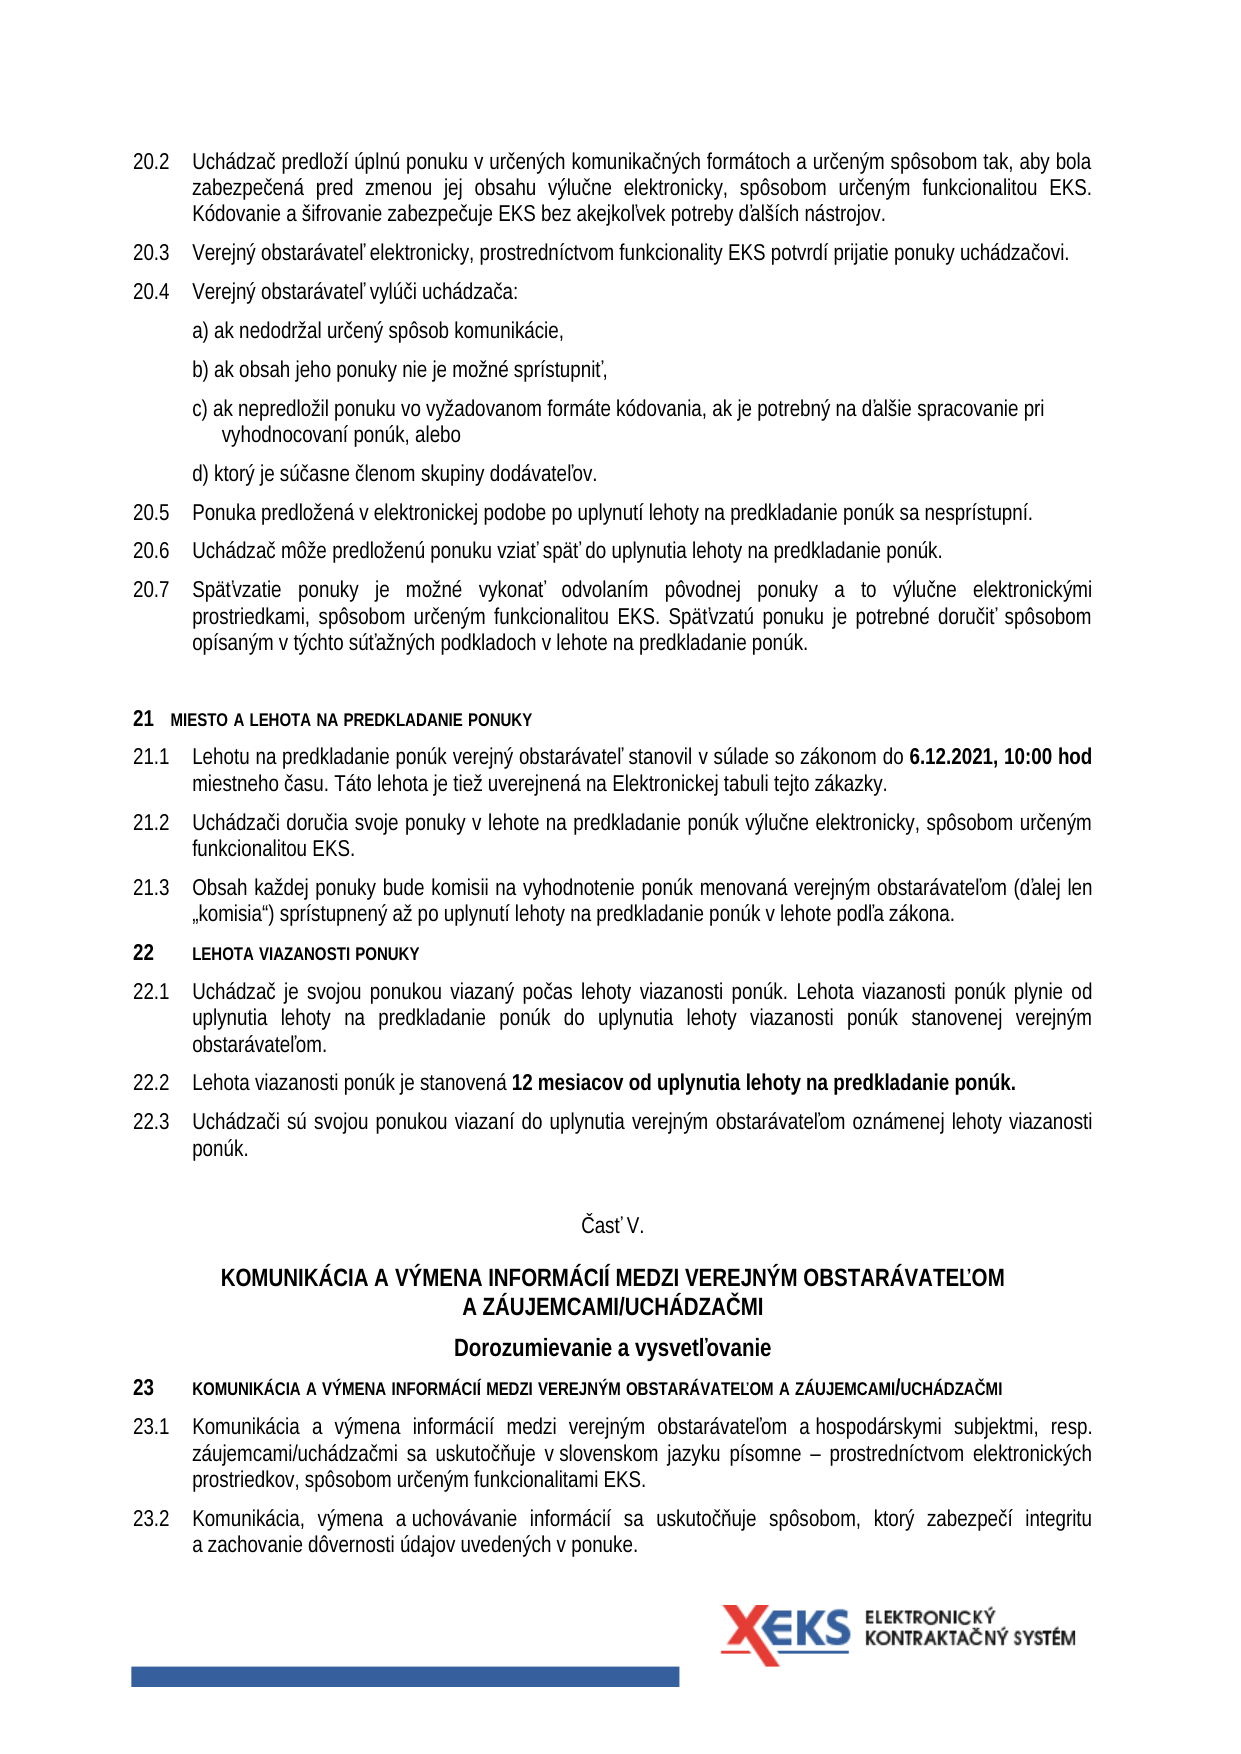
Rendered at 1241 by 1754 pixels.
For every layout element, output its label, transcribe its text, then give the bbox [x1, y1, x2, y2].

list Verejný obstarávateľ elektronicky, prostredníctvom funkcionality EKS potvrdí prijatie ponuky uchádzačovi. [133, 239, 1093, 266]
text c) ak nepredložil ponuku vo vyžadovanom formáte kódovania, ak je potrebný na ďalšie spracovanie pri vyhodnocovaní ponúk, alebo [192, 394, 1093, 447]
list komunikácia a výmena informácií medzi verejným obstarávateľom a záujemcami/uchádzačmi [133, 1374, 1093, 1401]
text KOMUNIKÁCIA A VÝMENA INFORMÁCIÍ MEDZI VEREJNÝM OBSTARÁVATEĽOM A ZÁUJEMCAMI/UCHÁDZAČMI [133, 1263, 1093, 1321]
list Verejný obstarávateľ vylúči uchádzača: [133, 278, 1093, 304]
list Uchádzači doručia svoje ponuky v lehote na predkladanie ponúk výlučne elektronicky, spôsobom určeným funkcionalitou EKS. [133, 808, 1093, 861]
list miesto a lehota na predkladanie ponuky [133, 704, 1093, 731]
list Komunikácia a výmena informácií medzi verejným obstarávateľom a hospodárskymi subjektmi, resp. záujemcami/uchádzačmi sa uskutočňuje v slovenskom jazyku písomne – prostredníctvom elektronických prostriedkov, spôsobom určeným funkcionalitami EKS. [133, 1413, 1093, 1492]
text b) ak obsah jeho ponuky nie je možné sprístupniť, [192, 356, 1093, 382]
picture [131, 1605, 1076, 1687]
list Uchádzač predloží úplnú ponuku v určených komunikačných formátoch a určeným spôsobom tak, aby bola zabezpečená pred zmenou jej obsahu výlučne elektronicky, spôsobom určeným funkcionalitou EKS. Kódovanie a šifrovanie zabezpečuje EKS bez akejkoľvek potreby ďalších nástrojov. [133, 148, 1093, 227]
text Časť V. [133, 1212, 1093, 1239]
list Lehotu na predkladanie ponúk verejný obstarávateľ stanovil v súlade so zákonom do 6.12.2021, 10:00 hod miestneho času. Táto lehota je tiež uverejnená na Elektronickej tabuli tejto zákazky. [133, 743, 1093, 796]
list Uchádzač je svojou ponukou viazaný počas lehoty viazanosti ponúk. Lehota viazanosti ponúk plynie od uplynutia lehoty na predkladanie ponúk do uplynutia lehoty viazanosti ponúk stanovenej verejným obstarávateľom. [133, 978, 1093, 1057]
list lehota viazanosti ponuky [133, 939, 1093, 965]
list Ponuka predložená v elektronickej podobe po uplynutí lehoty na predkladanie ponúk sa nesprístupní. [133, 499, 1093, 525]
text Dorozumievanie a vysvetľovanie [133, 1333, 1093, 1362]
list Lehota viazanosti ponúk je stanovená 12 mesiacov od uplynutia lehoty na predkladanie ponúk. [133, 1069, 1093, 1096]
list Komunikácia, výmena a uchovávanie informácií sa uskutočňuje spôsobom, ktorý zabezpečí integritu a zachovanie dôvernosti údajov uvedených v ponuke. [133, 1505, 1093, 1557]
list Uchádzači sú svojou ponukou viazaní do uplynutia verejným obstarávateľom oznámenej lehoty viazanosti ponúk. [133, 1108, 1093, 1161]
text d) ktorý je súčasne členom skupiny dodávateľov. [192, 460, 1093, 486]
list Obsah každej ponuky bude komisii na vyhodnotenie ponúk menovaná verejným obstarávateľom (ďalej len „komisia“) sprístupnený až po uplynutí lehoty na predkladanie ponúk v lehote podľa zákona. [133, 874, 1093, 926]
list Uchádzač môže predloženú ponuku vziať späť do uplynutia lehoty na predkladanie ponúk. [133, 537, 1093, 564]
text a) ak nedodržal určený spôsob komunikácie, [192, 317, 1093, 343]
list Späťvzatie ponuky je možné vykonať odvolaním pôvodnej ponuky a to výlučne elektronickými prostriedkami, spôsobom určeným funkcionalitou EKS. Späťvzatú ponuku je potrebné doručiť spôsobom opísaným v týchto súťažných podkladoch v lehote na predkladanie ponúk. [133, 576, 1093, 655]
